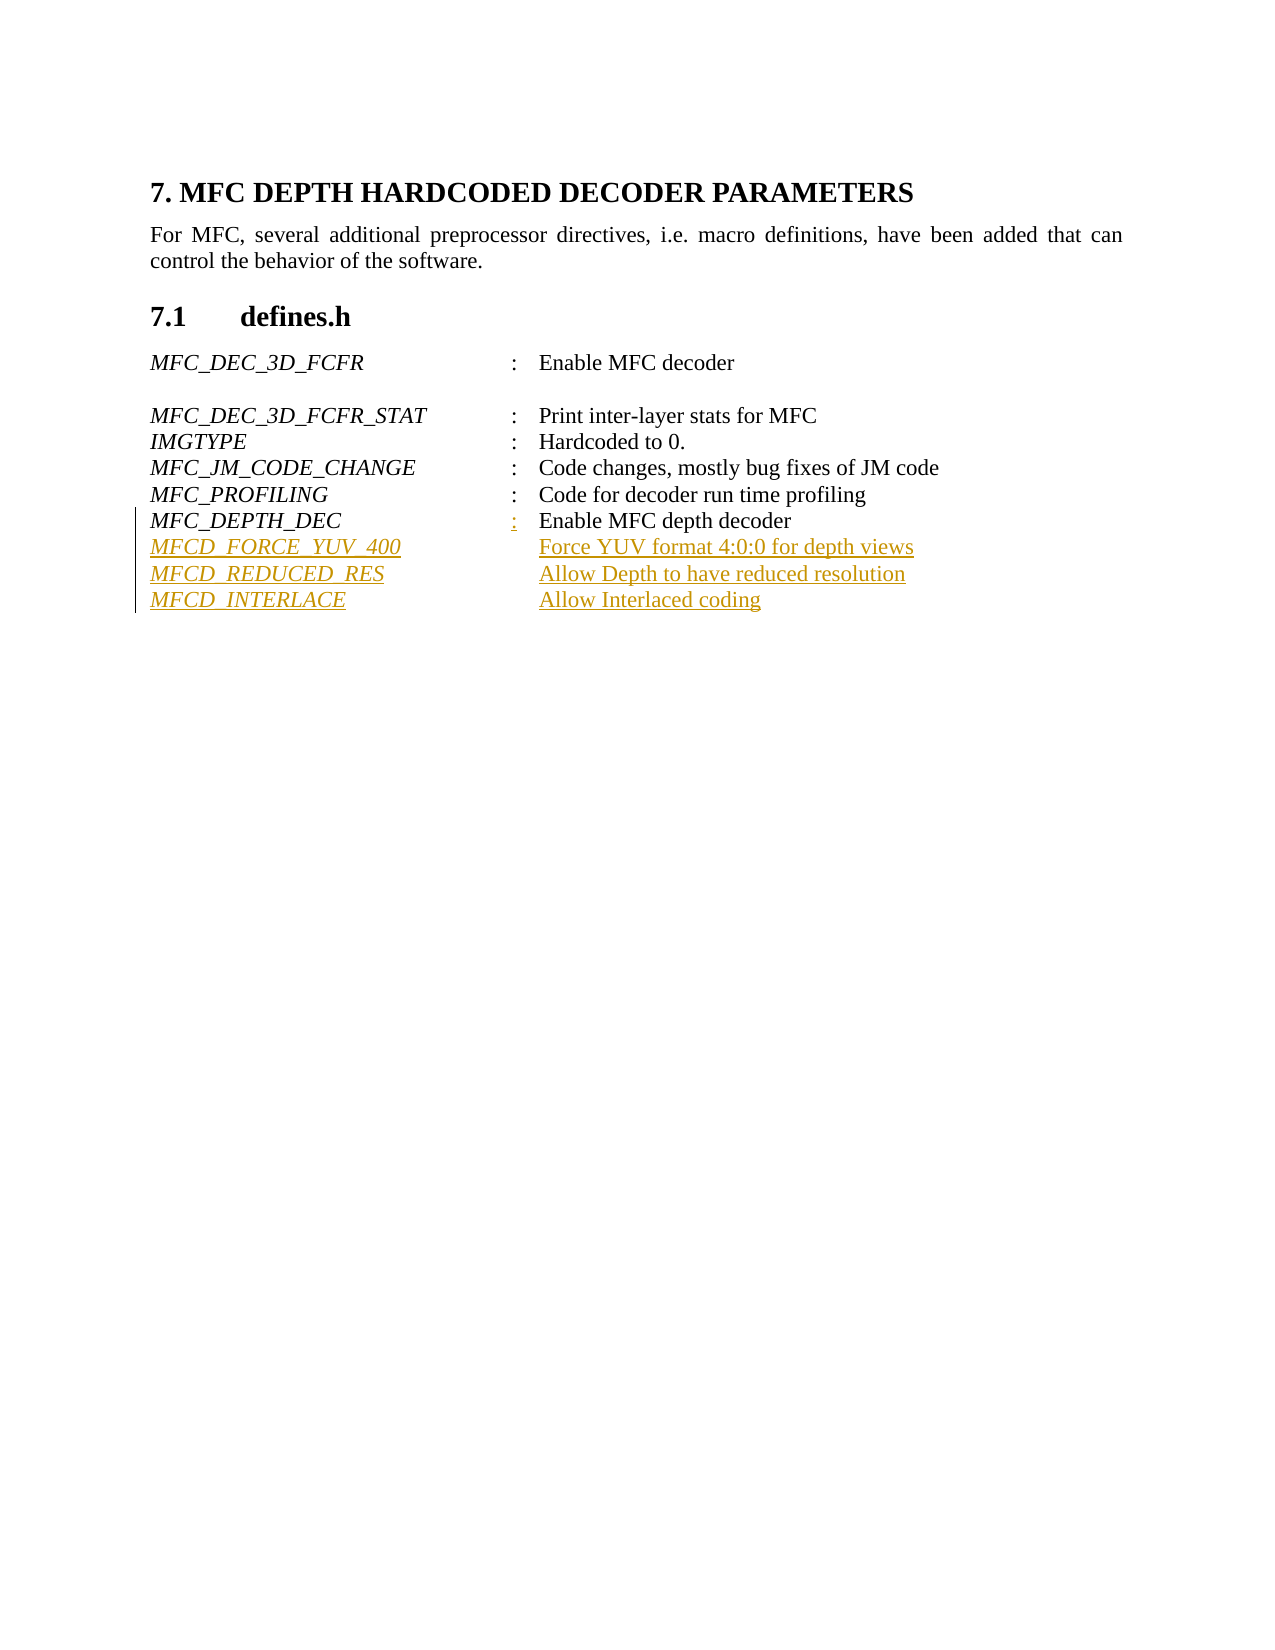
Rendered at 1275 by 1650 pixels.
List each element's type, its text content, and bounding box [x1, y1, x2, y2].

table_cell Code changes, mostly bug fixes of JM code [527, 454, 1114, 481]
table_cell MFC_DEPTH_DEC [139, 507, 499, 612]
table_cell Code for decoder run time profiling [527, 481, 1114, 507]
table_header MFC_DEC_3D_FCFR [139, 349, 499, 402]
subtitle defines.h [150, 299, 1125, 332]
table_cell Print inter-layer stats for MFC [527, 402, 1114, 428]
table_cell : [500, 481, 527, 507]
table_cell MFC_PROFILING [139, 481, 499, 507]
table_cell : [500, 454, 527, 481]
subtitle 7. MFC DEPTH Hardcoded Decoder Parameters [150, 175, 1125, 208]
table_cell : [500, 428, 527, 454]
table_cell MFC_DEC_3D_FCFR_STAT [139, 402, 499, 428]
table_cell MFC_JM_CODE_CHANGE [139, 454, 499, 481]
table_cell Hardcoded to 0. [527, 428, 1114, 454]
table_header Enable MFC decoder [527, 349, 1114, 402]
table_cell [500, 507, 527, 612]
table_cell Enable MFC depth decoder [527, 507, 1114, 612]
table_header : [500, 349, 527, 402]
table_cell : [500, 402, 527, 428]
text For MFC, several additional preprocessor directives, i.e. macro definitions, have been added that can control the behavior of the software. [150, 221, 1125, 274]
table_cell IMGTYPE [139, 428, 499, 454]
